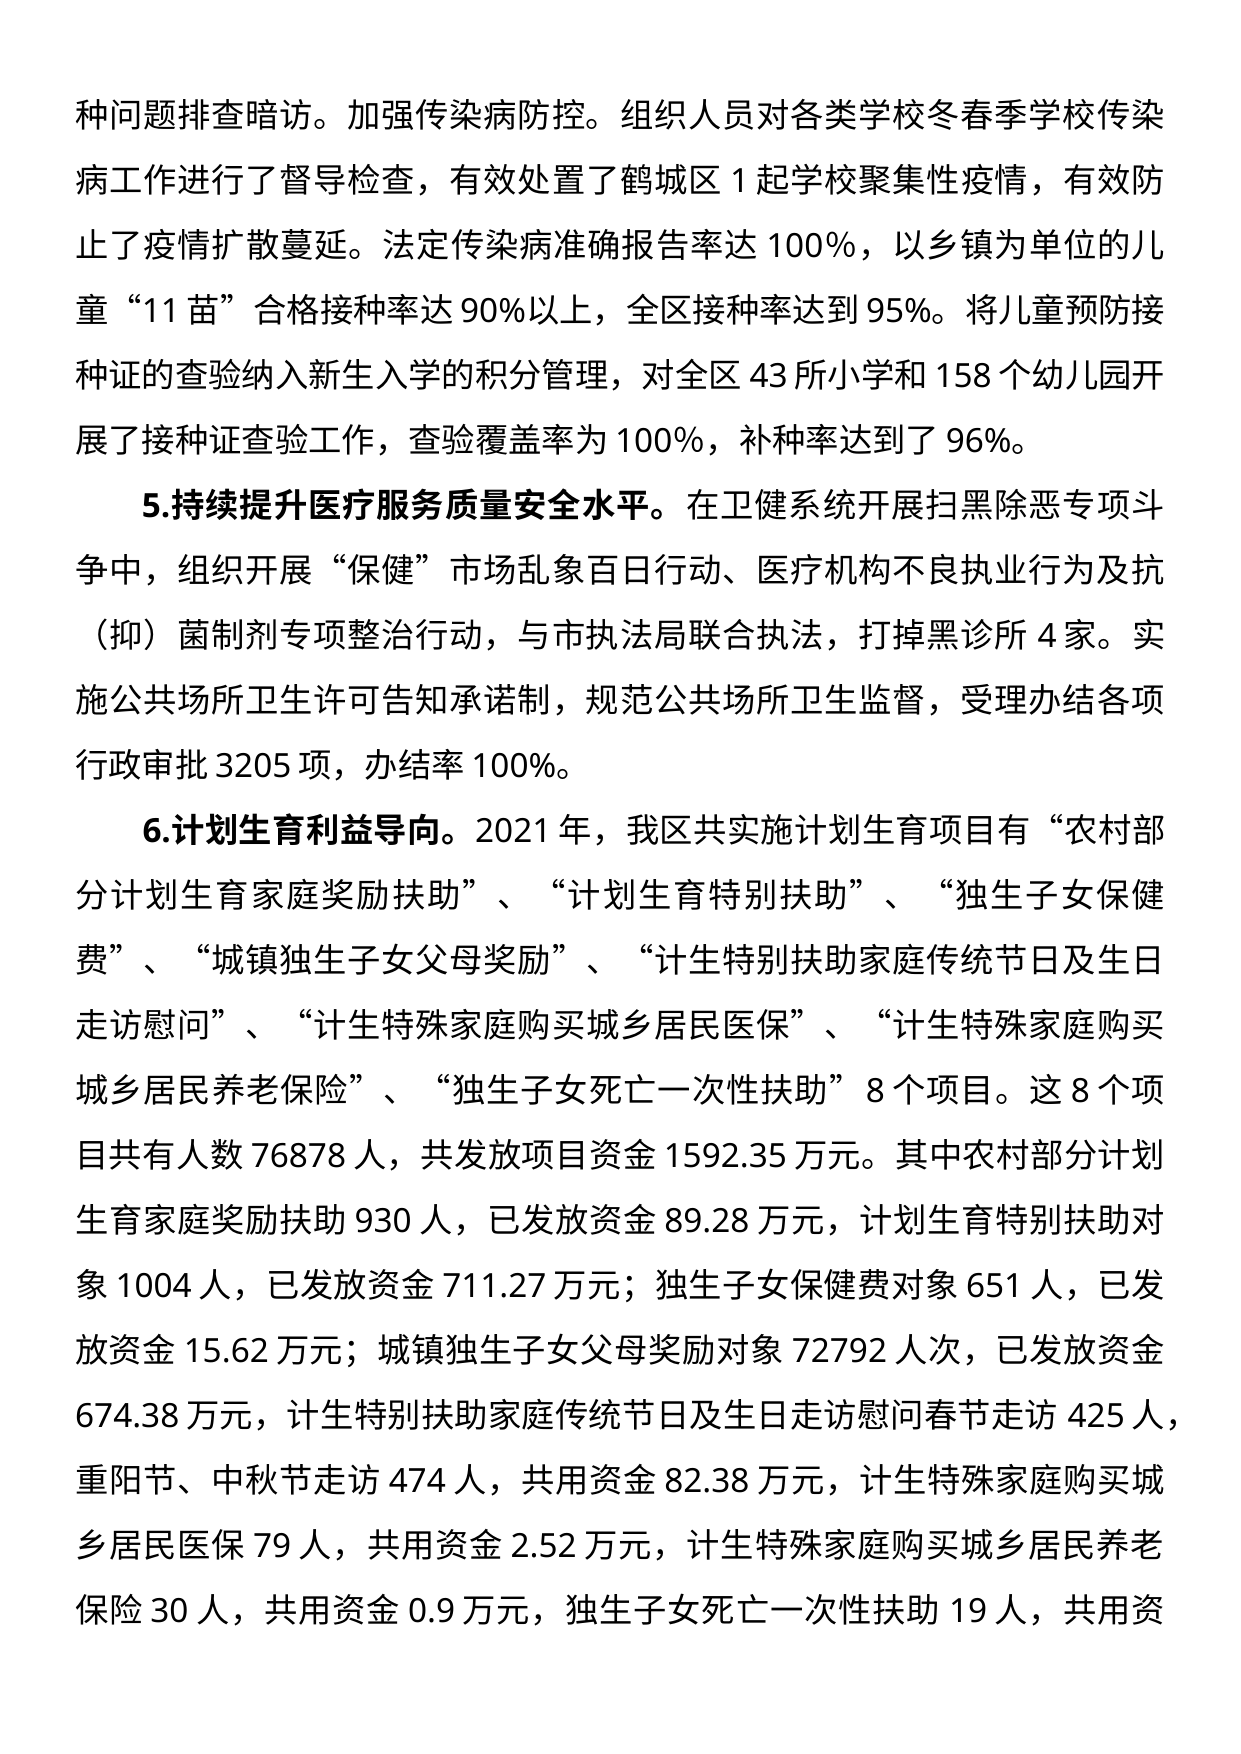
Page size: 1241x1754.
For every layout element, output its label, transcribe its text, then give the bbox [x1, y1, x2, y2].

text 5.持续提升医疗服务质量安全水平。在卫健系统开展扫黑除恶专项斗争中，组织开展“保健”市场乱象百日行动、医疗机构不良执业行为及抗（抑）菌制剂专项整治行动，与市执法局联合执法，打掉黑诊所4家。实施公共场所卫生许可告知承诺制，规范公共场所卫生监督，受理办结各项行政审批3205项，办结率100%。 [75, 471, 1165, 796]
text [75, 796, 1165, 1641]
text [75, 81, 1165, 471]
